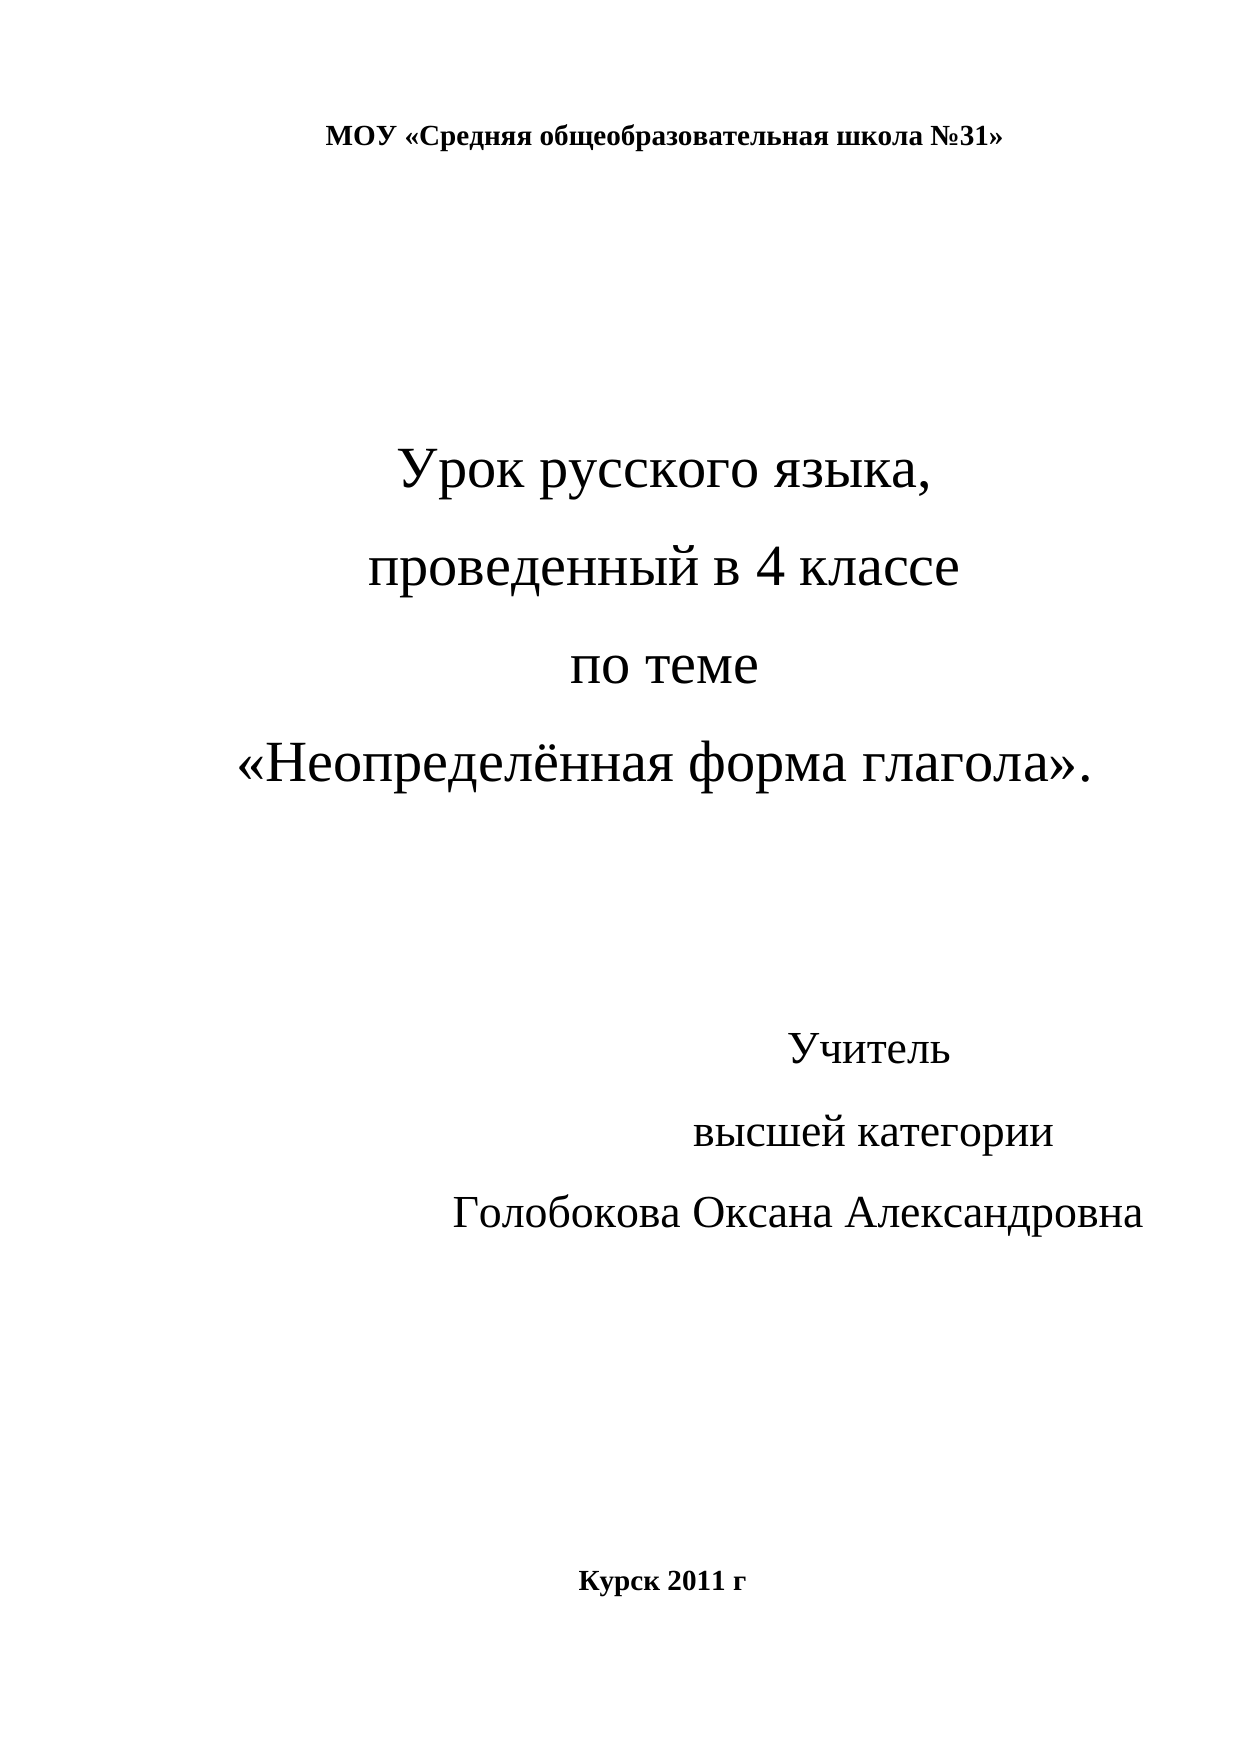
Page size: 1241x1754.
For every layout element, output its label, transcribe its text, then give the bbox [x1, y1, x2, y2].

text «Неопределённая форма глагола». [177, 726, 1152, 793]
text по теме [177, 628, 1152, 696]
text высшей категории [177, 1104, 1152, 1156]
text Голобокова Оксана Александровна [177, 1185, 1152, 1238]
text Урок русского языка, [177, 433, 1152, 500]
text Курск 2011 г [177, 1563, 1152, 1597]
text проведенный в 4 классе [177, 531, 1152, 598]
text МОУ «Средняя общеобразовательная школа №31» [177, 118, 1152, 152]
text Учитель [177, 1020, 1152, 1073]
